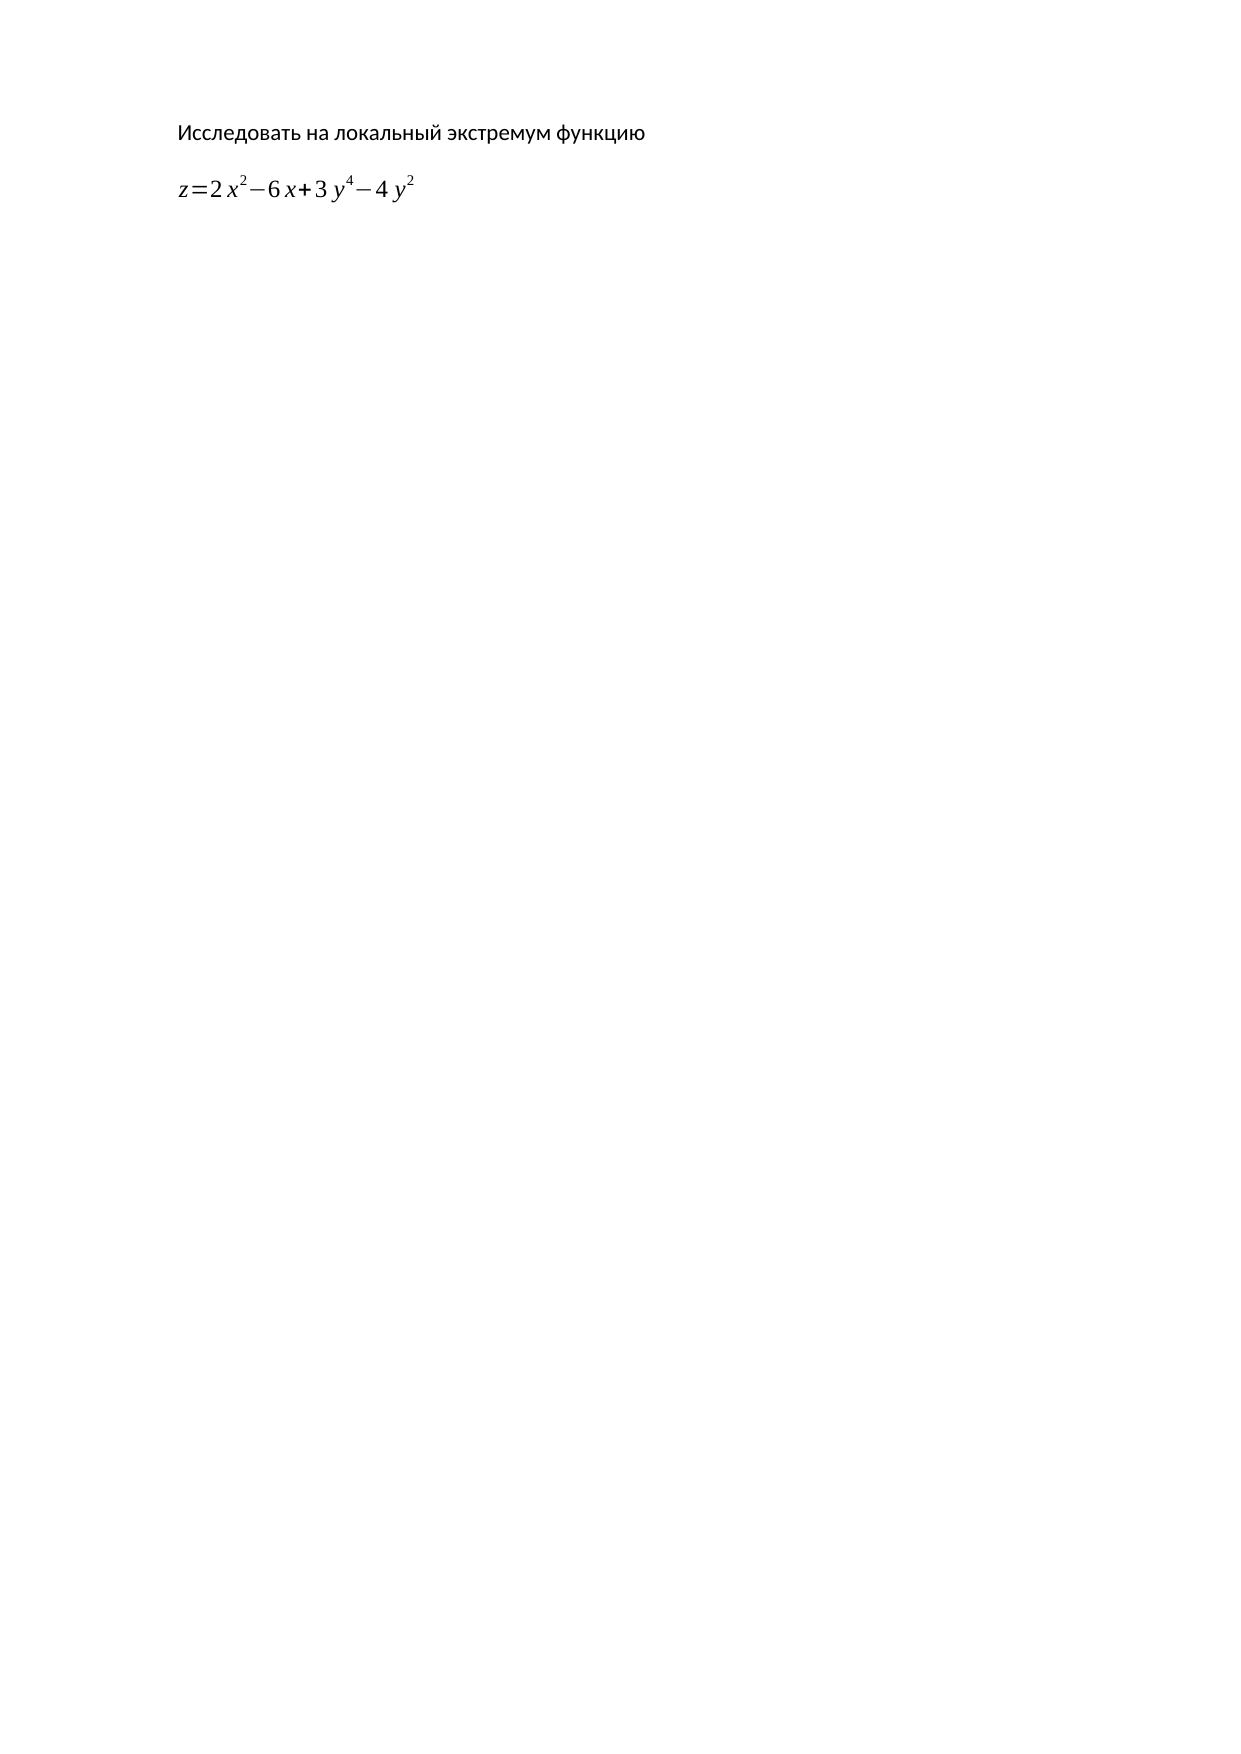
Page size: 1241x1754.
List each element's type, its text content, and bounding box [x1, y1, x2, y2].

text Исследовать на локальный экстремум функцию [177, 118, 1152, 146]
